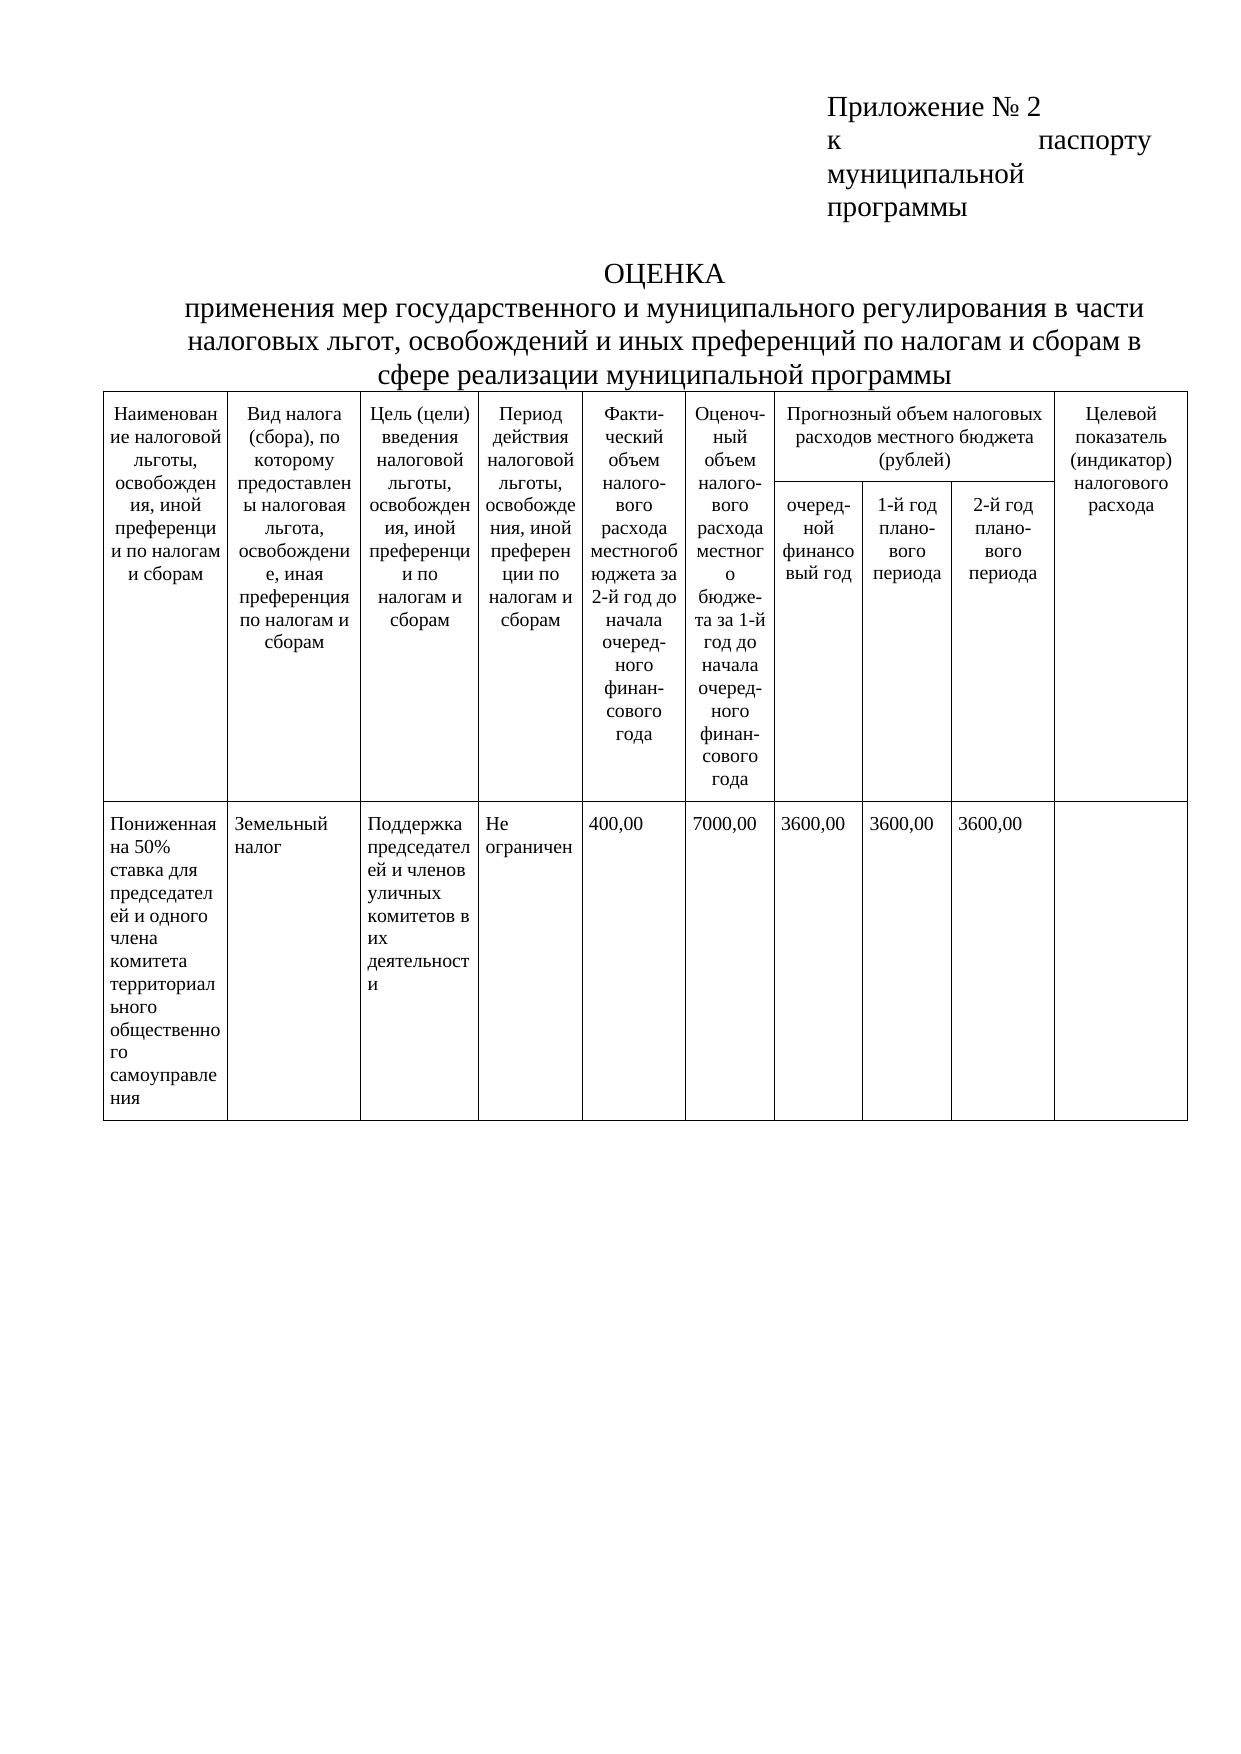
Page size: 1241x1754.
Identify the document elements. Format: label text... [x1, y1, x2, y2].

table_cell 1-й год плано-вого периода [863, 482, 951, 801]
text Приложение № 2 [827, 89, 1152, 122]
table_cell 3600,00 [863, 802, 951, 1119]
table_header Прогнозный объем налоговых расходов местного бюджета (рублей) [775, 392, 1054, 481]
table_cell очеред-ной финансовый год [775, 482, 862, 801]
text применения мер государственного и муниципального регулирования в части налоговых льгот, освобождений и иных преференций по налогам и сборам в сфере реализации муниципальной программы [177, 290, 1152, 391]
table_cell Пониженная на 50% ставка для председателей и одного члена комитета территориального общественного самоуправления [104, 802, 227, 1119]
text к паспорту муниципальной программы [827, 122, 1152, 223]
table_header Наименование налоговой льготы, освобождения, иной преференции по налогам и сборам [104, 392, 227, 801]
table_header Вид налога (сбора), по которому предоставлены налоговая льгота, освобождение, иная преференция по налогам и сборам [228, 392, 360, 801]
table_cell [1055, 802, 1187, 1119]
table_cell 3600,00 [952, 802, 1054, 1119]
table_header Оценоч-ный объем налого-вого расхода местного бюдже-та за 1-й год до начала очеред-ного финан-сового года [686, 392, 774, 801]
table_cell 3600,00 [775, 802, 862, 1119]
table_header Целевой показатель (индикатор) налогового расхода [1055, 392, 1187, 801]
table_cell 400,00 [583, 802, 685, 1119]
table_header Факти-ческий объем налого-вого расхода местногобюджета за 2-й год до начала очеред-ного финан-сового года [583, 392, 685, 801]
table_cell 2-й год плано-вого периода [952, 482, 1054, 801]
table_header Период действия налоговой льготы, освобождения, иной преференции по налогам и сборам [479, 392, 582, 801]
table_cell Поддержка председателей и членов уличных комитетов в их деятельности [361, 802, 478, 1119]
text ОЦЕНКА [177, 256, 1152, 290]
table_cell Земельный налог [228, 802, 360, 1119]
table_cell Не ограничен [479, 802, 582, 1119]
table_cell 7000,00 [686, 802, 774, 1119]
table_header Цель (цели) введения налоговой льготы, освобождения, иной преференции по налогам и сборам [361, 392, 478, 801]
